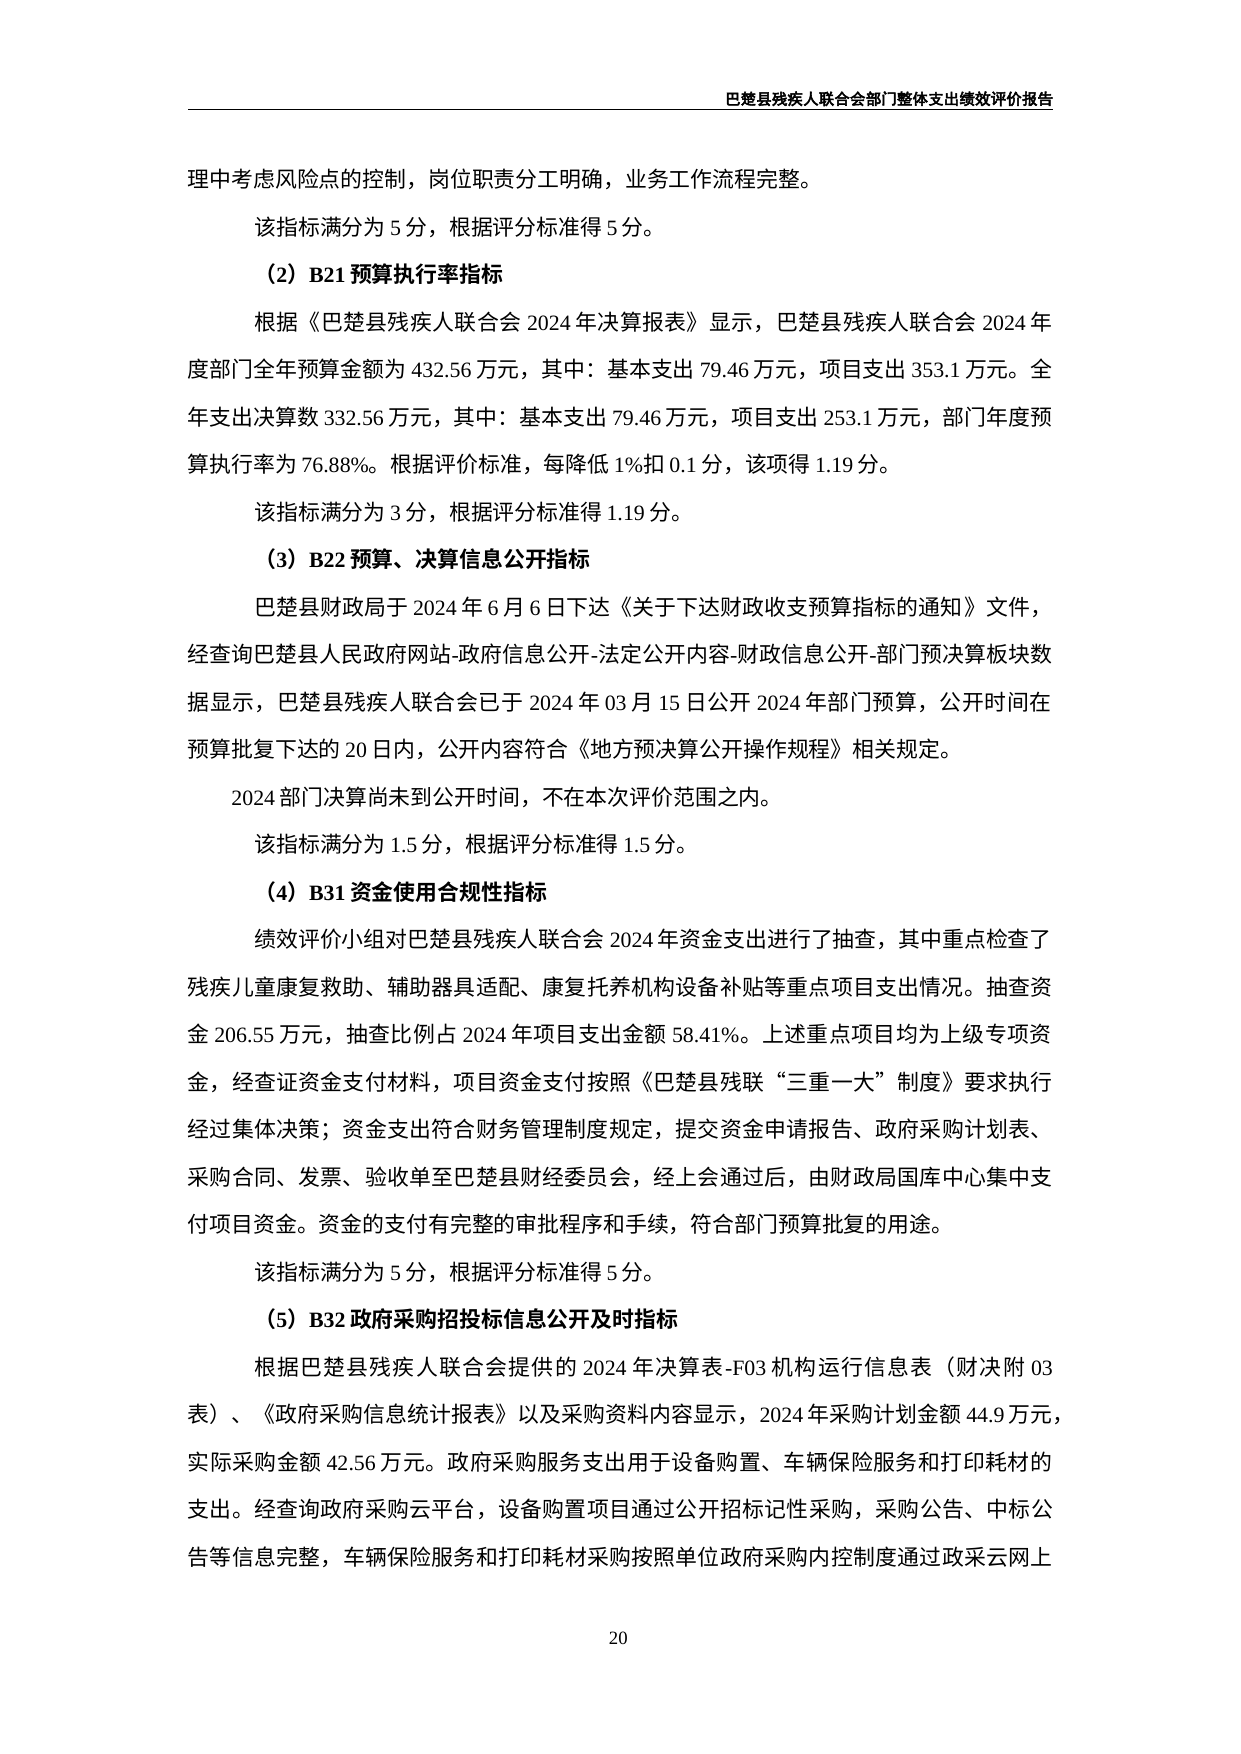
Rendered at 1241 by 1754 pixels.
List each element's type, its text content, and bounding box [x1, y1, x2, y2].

text 巴楚县财政局于2024年6月6日下达《关于下达财政收支预算指标的通知》文件，经查询巴楚县人民政府网站-政府信息公开-法定公开内容-财政信息公开-部门预决算板块数据显示，巴楚县残疾人联合会已于2024年03月15日公开2024年部门预算，公开时间在预算批复下达的20日内，公开内容符合《地方预决算公开操作规程》相关规定。 [187, 589, 1053, 764]
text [187, 162, 1053, 194]
text 2024部门决算尚未到公开时间，不在本次评价范围之内。 [187, 779, 1053, 811]
text （2）B21预算执行率指标 [187, 257, 1053, 289]
text 绩效评价小组对巴楚县残疾人联合会2024年资金支出进行了抽查，其中重点检查了残疾儿童康复救助、辅助器具适配、康复托养机构设备补贴等重点项目支出情况。抽查资金206.55万元，抽查比例占2024年项目支出金额58.41%。上述重点项目均为上级专项资金，经查证资金支付材料，项目资金支付按照《巴楚县残联“三重一大”制度》要求执行经过集体决策；资金支出符合财务管理制度规定，提交资金申请报告、政府采购计划表、采购合同、发票、验收单至巴楚县财经委员会，经上会通过后，由财政局国库中心集中支付项目资金。资金的支付有完整的审批程序和手续，符合部门预算批复的用途。 [187, 922, 1053, 1239]
text （3）B22预算、决算信息公开指标 [187, 542, 1053, 574]
text 该指标满分为5分，根据评分标准得5分。 [187, 209, 1053, 241]
text 该指标满分为1.5分，根据评分标准得1.5分。 [187, 827, 1053, 859]
text （5）B32政府采购招投标信息公开及时指标 [187, 1302, 1053, 1334]
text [187, 1349, 1053, 1571]
text 该指标满分为3分，根据评分标准得1.19分。 [187, 494, 1053, 526]
text （4）B31资金使用合规性指标 [187, 874, 1053, 906]
text 该指标满分为5分，根据评分标准得5分。 [187, 1254, 1053, 1286]
text 根据《巴楚县残疾人联合会2024年决算报表》显示，巴楚县残疾人联合会2024年度部门全年预算金额为432.56万元，其中：基本支出79.46万元，项目支出353.1万元。全年支出决算数332.56万元，其中：基本支出79.46万元，项目支出253.1万元，部门年度预算执行率为76.88%。根据评价标准，每降低1%扣0.1分，该项得1.19分。 [187, 304, 1053, 479]
